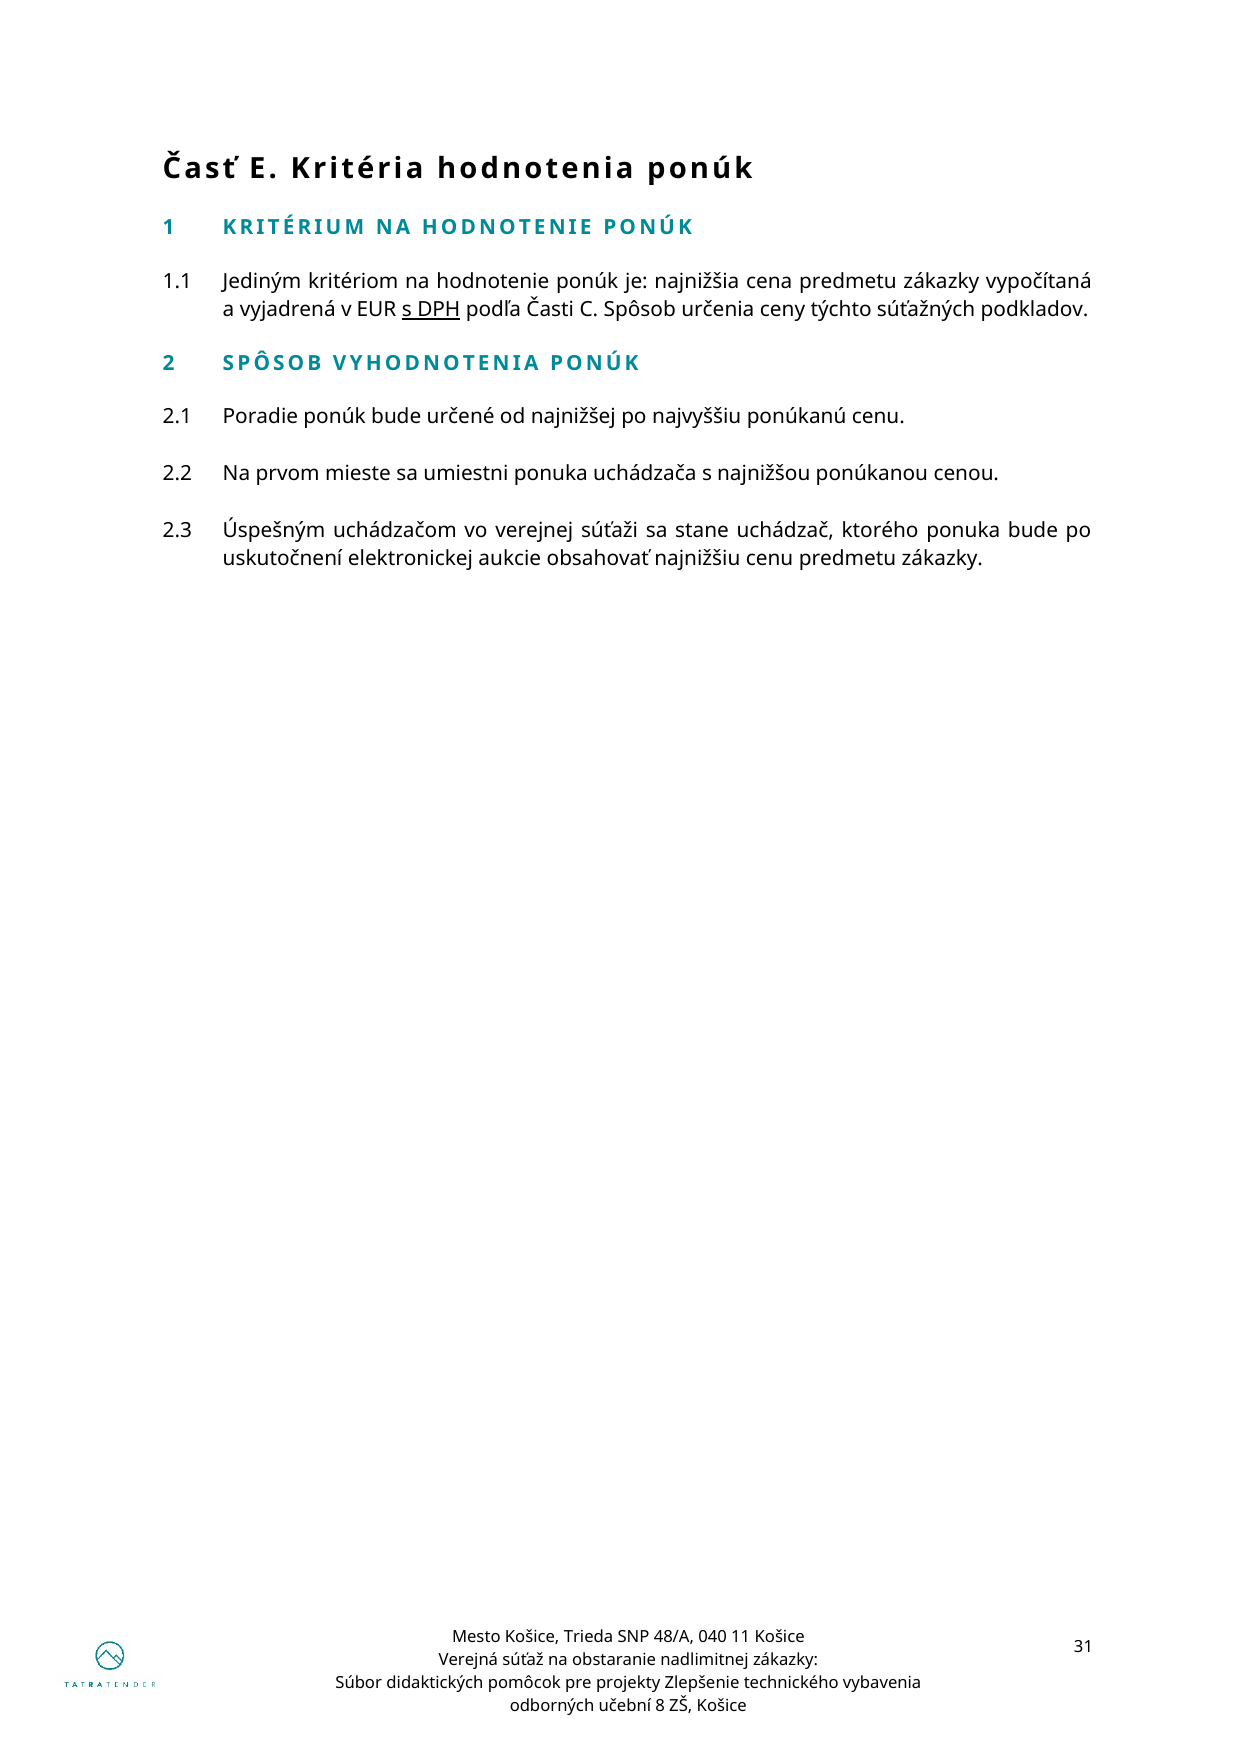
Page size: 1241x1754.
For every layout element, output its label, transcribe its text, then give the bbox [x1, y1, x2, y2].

list Poradie ponúk bude určené od najnižšej po najvyššiu ponúkanú cenu. [162, 401, 1093, 429]
list Na prvom mieste sa umiestni ponuka uchádzača s najnižšou ponúkanou cenou. [162, 458, 1093, 486]
list Jediným kritériom na hodnotenie ponúk je: najnižšia cena predmetu zákazky vypočítaná a vyjadrená v EUR s DPH podľa Časti C. Spôsob určenia ceny týchto súťažných podkladov. [162, 266, 1093, 323]
list Kritérium na hodnotenie ponúk [162, 212, 1093, 241]
list Spôsob vyhodnotenia ponúk [162, 348, 1093, 376]
text Časť E. Kritéria hodnotenia ponúk [162, 148, 1093, 187]
list Úspešným uchádzačom vo verejnej súťaži sa stane uchádzač, ktorého ponuka bude po uskutočnení elektronickej aukcie obsahovať najnižšiu cenu predmetu zákazky. [162, 515, 1093, 572]
picture [43, 1617, 176, 1711]
